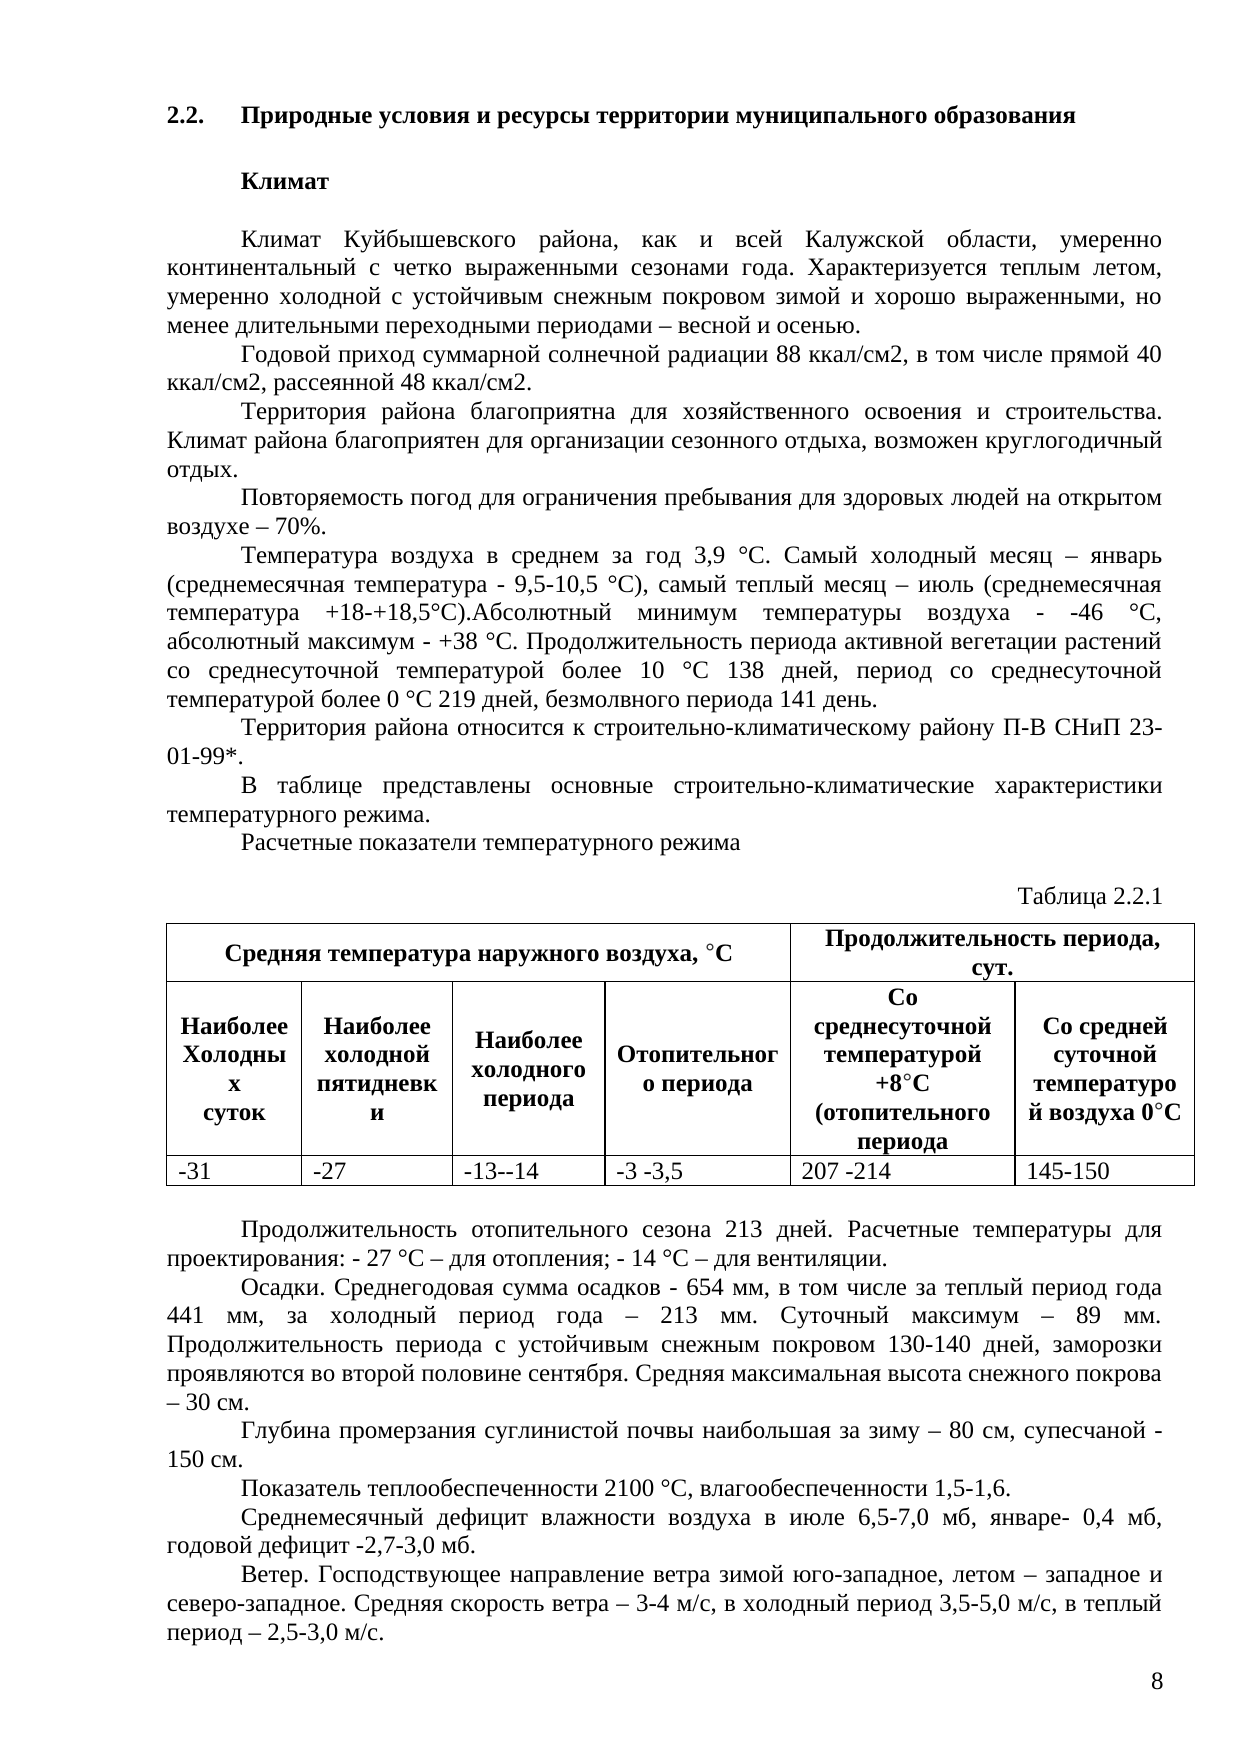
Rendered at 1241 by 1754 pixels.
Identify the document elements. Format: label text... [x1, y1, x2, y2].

text Показатель теплообеспеченности 2100 °С, влагообеспеченности 1,5-1,6. [167, 1473, 1163, 1502]
text Климат [167, 166, 1163, 195]
subtitle Таблица 2.2.1 [167, 881, 1163, 910]
table_cell 145-150 [1016, 1156, 1194, 1184]
table_cell Наиболее холодного периода [453, 982, 604, 1155]
text Продолжительность отопительного сезона 213 дней. Расчетные температуры для проектирования: - 27 °С – для отопления; - 14 °С – для вентиляции. [167, 1214, 1163, 1272]
table_cell -27 [302, 1156, 452, 1184]
table_cell Наиболее холодной пятидневки [302, 982, 452, 1155]
table_cell Со средней суточной температурой воздуха 0°С [1016, 982, 1194, 1155]
text Расчетные показатели температурного режима [167, 827, 1163, 856]
text Годовой приход суммарной солнечной радиации 88 ккал/см2, в том числе прямой 40 ккал/см2, рассеянной 48 ккал/см2. [167, 339, 1163, 396]
text Климат Куйбышевского района, как и всей Калужской области, умеренно континентальный с четко выраженными сезонами года. Характеризуется теплым летом, умеренно холодной с устойчивым снежным покровом зимой и хорошо выраженными, но менее длительными переходными периодами – весной и осенью. [167, 224, 1163, 339]
text Температура воздуха в среднем за год 3,9 °С. Самый холодный месяц – январь (среднемесячная температура - 9,5-10,5 °С), самый теплый месяц – июль (среднемесячная температура +18-+18,5°С).Абсолютный минимум температуры воздуха - -46 °С, абсолютный максимум - +38 °С. Продолжительность периода активной вегетации растений со среднесуточной температурой более 10 °С 138 дней, период со среднесуточной температурой более 0 °С 219 дней, безмолвного периода 141 день. [167, 540, 1163, 712]
text Повторяемость погод для ограничения пребывания для здоровых людей на открытом воздухе – 70%. [167, 482, 1163, 540]
text Ветер. Господствующее направление ветра зимой юго-западное, летом – западное и северо-западное. Средняя скорость ветра – 3-4 м/с, в холодный период 3,5-5,0 м/с, в теплый период – 2,5-3,0 м/с. [167, 1559, 1163, 1646]
text Территория района относится к строительно-климатическому району П-В СНиП 23-01-99*. [167, 712, 1163, 770]
text Среднемесячный дефицит влажности воздуха в июле 6,5-7,0 мб, январе- 0,4 мб, годовой дефицит -2,7-3,0 мб. [167, 1502, 1163, 1559]
table_cell -13--14 [453, 1156, 604, 1184]
table_cell Наиболее Холодных суток [167, 982, 301, 1155]
text Осадки. Среднегодовая сумма осадков - 654 мм, в том числе за теплый период года 441 мм, за холодный период года – 213 мм. Суточный максимум – 89 мм. Продолжительность периода с устойчивым снежным покровом 130-140 дней, заморозки проявляются во второй половине сентября. Средняя максимальная высота снежного покрова – 30 см. [167, 1272, 1163, 1416]
table_cell -31 [167, 1156, 301, 1184]
text В таблице представлены основные строительно-климатические характеристики температурного режима. [167, 770, 1163, 827]
table_cell 207 -214 [791, 1156, 1014, 1184]
table_header Продолжительность периода, сут. [791, 924, 1194, 981]
table_cell Со среднесуточной температурой +8°С (отопительного периода [791, 982, 1014, 1155]
text Глубина промерзания суглинистой почвы наибольшая за зиму – 80 см, супесчаной -150 см. [167, 1416, 1163, 1473]
subtitle 2.2. Природные условия и ресурсы территории муниципального образования [167, 100, 1163, 129]
table_cell Отопительного периода [606, 982, 790, 1155]
text Территория района благоприятна для хозяйственного освоения и строительства. Климат района благоприятен для организации сезонного отдыха, возможен круглогодичный отдых. [167, 396, 1163, 482]
table_header Средняя температура наружного воздуха, °С [167, 924, 790, 981]
table_cell -3 -3,5 [606, 1156, 790, 1184]
